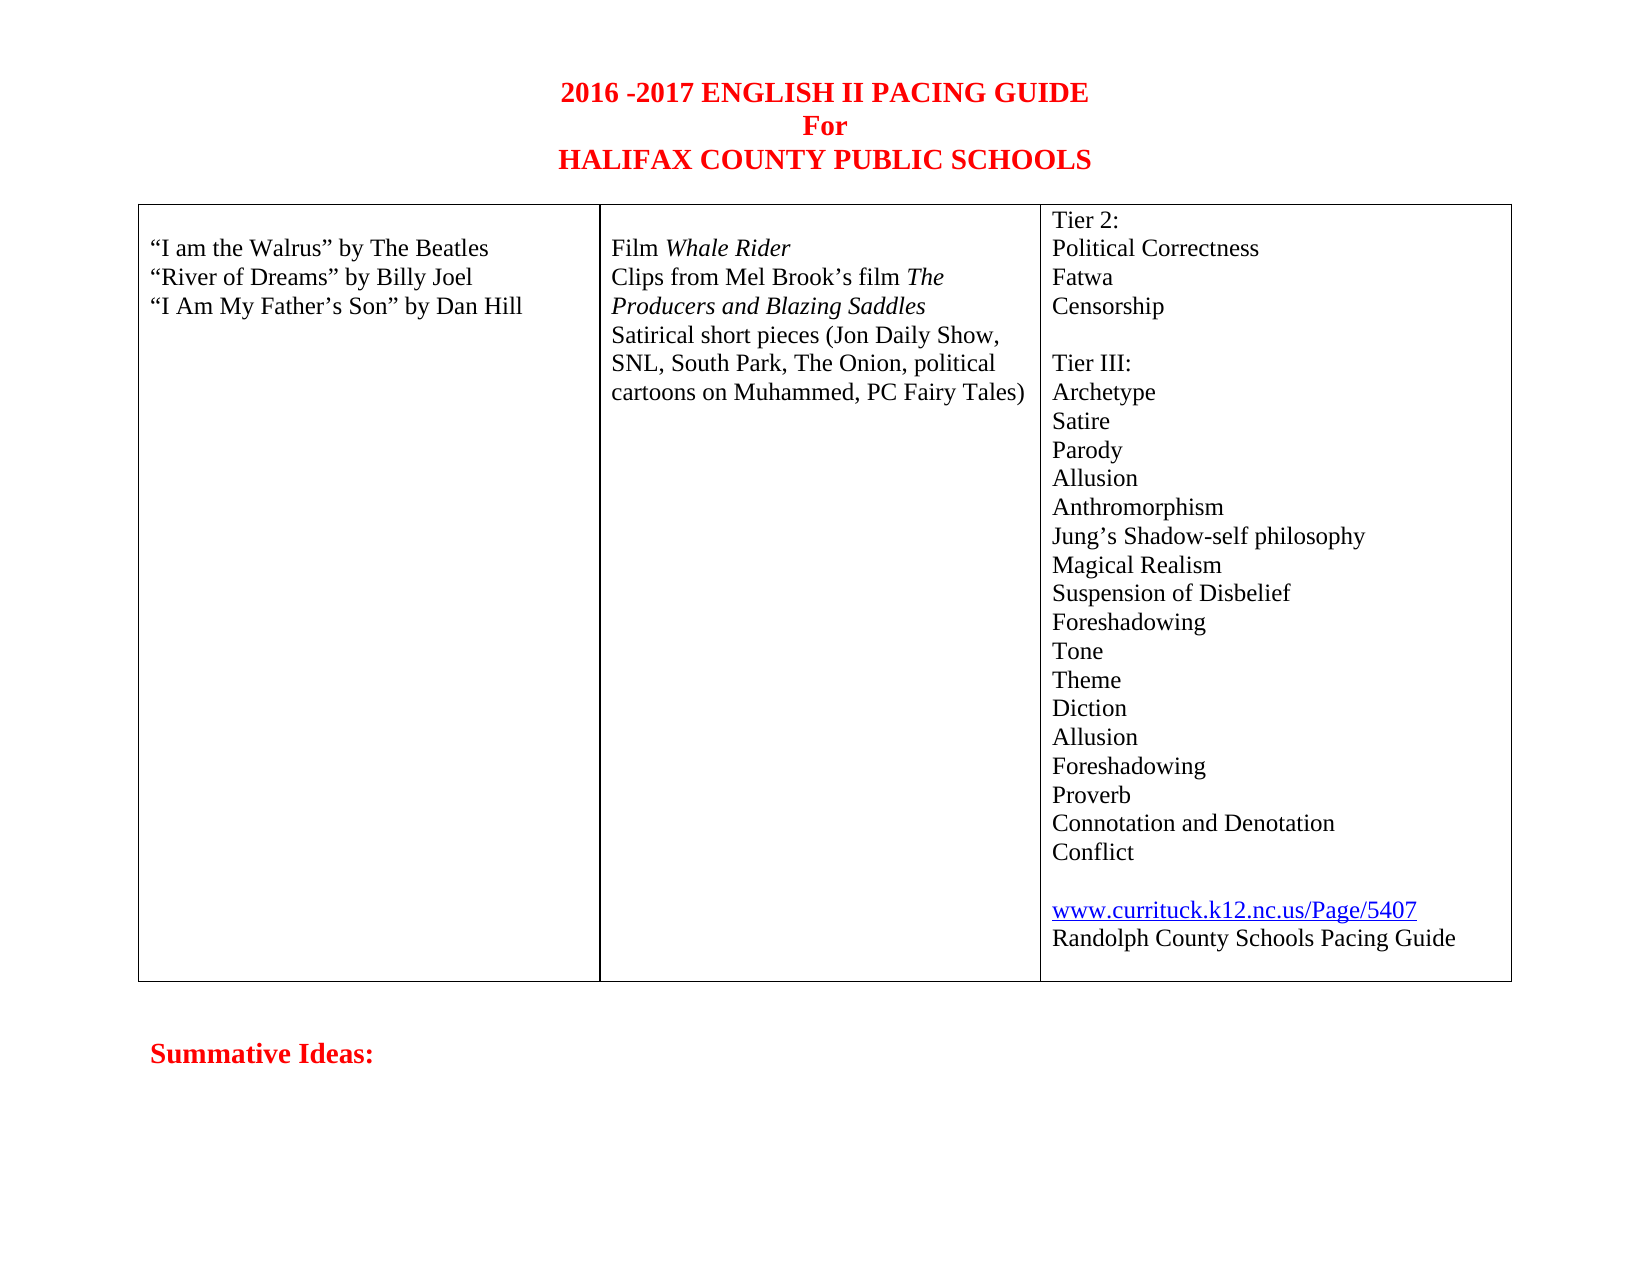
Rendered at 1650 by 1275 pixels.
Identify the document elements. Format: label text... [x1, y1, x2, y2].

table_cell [139, 205, 599, 981]
text Summative Ideas: [150, 1036, 1500, 1069]
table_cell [601, 205, 1040, 981]
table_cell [1041, 205, 1511, 981]
